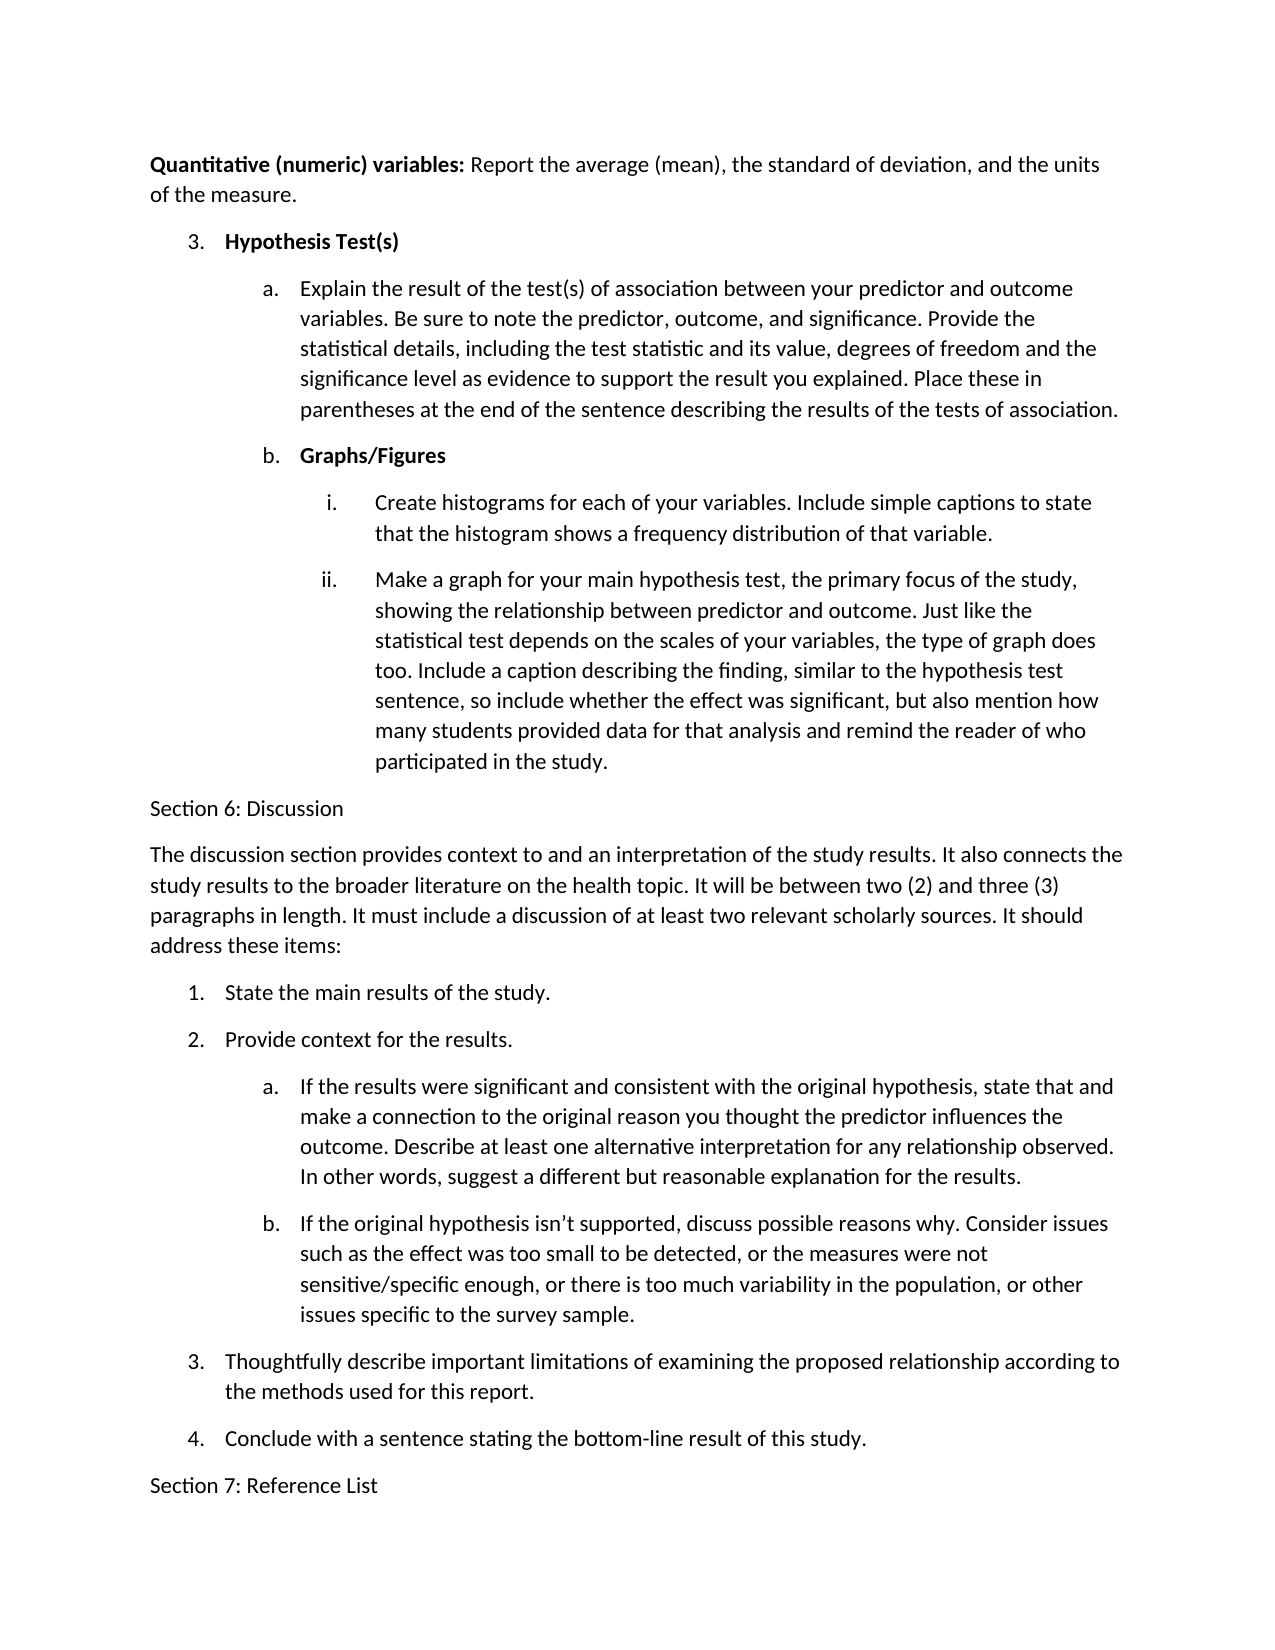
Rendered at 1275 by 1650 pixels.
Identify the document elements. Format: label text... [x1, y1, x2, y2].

list State the main results of the study. [187, 978, 1125, 1006]
list Conclude with a sentence stating the bottom-line result of this study. [187, 1424, 1125, 1452]
list If the results were significant and consistent with the original hypothesis, state that and make a connection to the original reason you thought the predictor influences the outcome. Describe at least one alternative interpretation for any relationship observed. In other words, suggest a different but reasonable explanation for the results. [262, 1072, 1125, 1191]
text The discussion section provides context to and an interpretation of the study results. It also connects the study results to the broader literature on the health topic. It will be between two (2) and three (3) paragraphs in length. It must include a discussion of at least two relevant scholarly sources. It should address these items: [150, 841, 1125, 959]
list Explain the result of the test(s) of association between your predictor and outcome variables. Be sure to note the predictor, outcome, and significance. Provide the statistical details, including the test statistic and its value, degrees of freedom and the significance level as evidence to support the result you explained. Place these in parentheses at the end of the sentence describing the results of the tests of association. [262, 274, 1125, 423]
list Provide context for the results. [187, 1025, 1125, 1053]
text Quantitative (numeric) variables: Report the average (mean), the standard of deviation, and the units of the measure. [150, 150, 1125, 208]
text Section 6: Discussion [150, 794, 1125, 822]
list Graphs/Figures [262, 442, 1125, 470]
list Create histograms for each of your variables. Include simple captions to state that the histogram shows a frequency distribution of that variable. [337, 488, 1125, 547]
list Thoughtfully describe important limitations of examining the proposed relationship according to the methods used for this report. [187, 1347, 1125, 1405]
text Section 7: Reference List [150, 1471, 1125, 1499]
list Make a graph for your main hypothesis test, the primary focus of the study, showing the relationship between predictor and outcome. Just like the statistical test depends on the scales of your variables, the type of graph does too. Include a caption describing the finding, similar to the hypothesis test sentence, so include whether the effect was significant, but also mention how many students provided data for that analysis and remind the reader of who participated in the study. [337, 566, 1125, 775]
list If the original hypothesis isn’t supported, discuss possible reasons why. Consider issues such as the effect was too small to be detected, or the measures were not sensitive/specific enough, or there is too much variability in the population, or other issues specific to the survey sample. [262, 1209, 1125, 1328]
list Hypothesis Test(s) [187, 227, 1125, 255]
